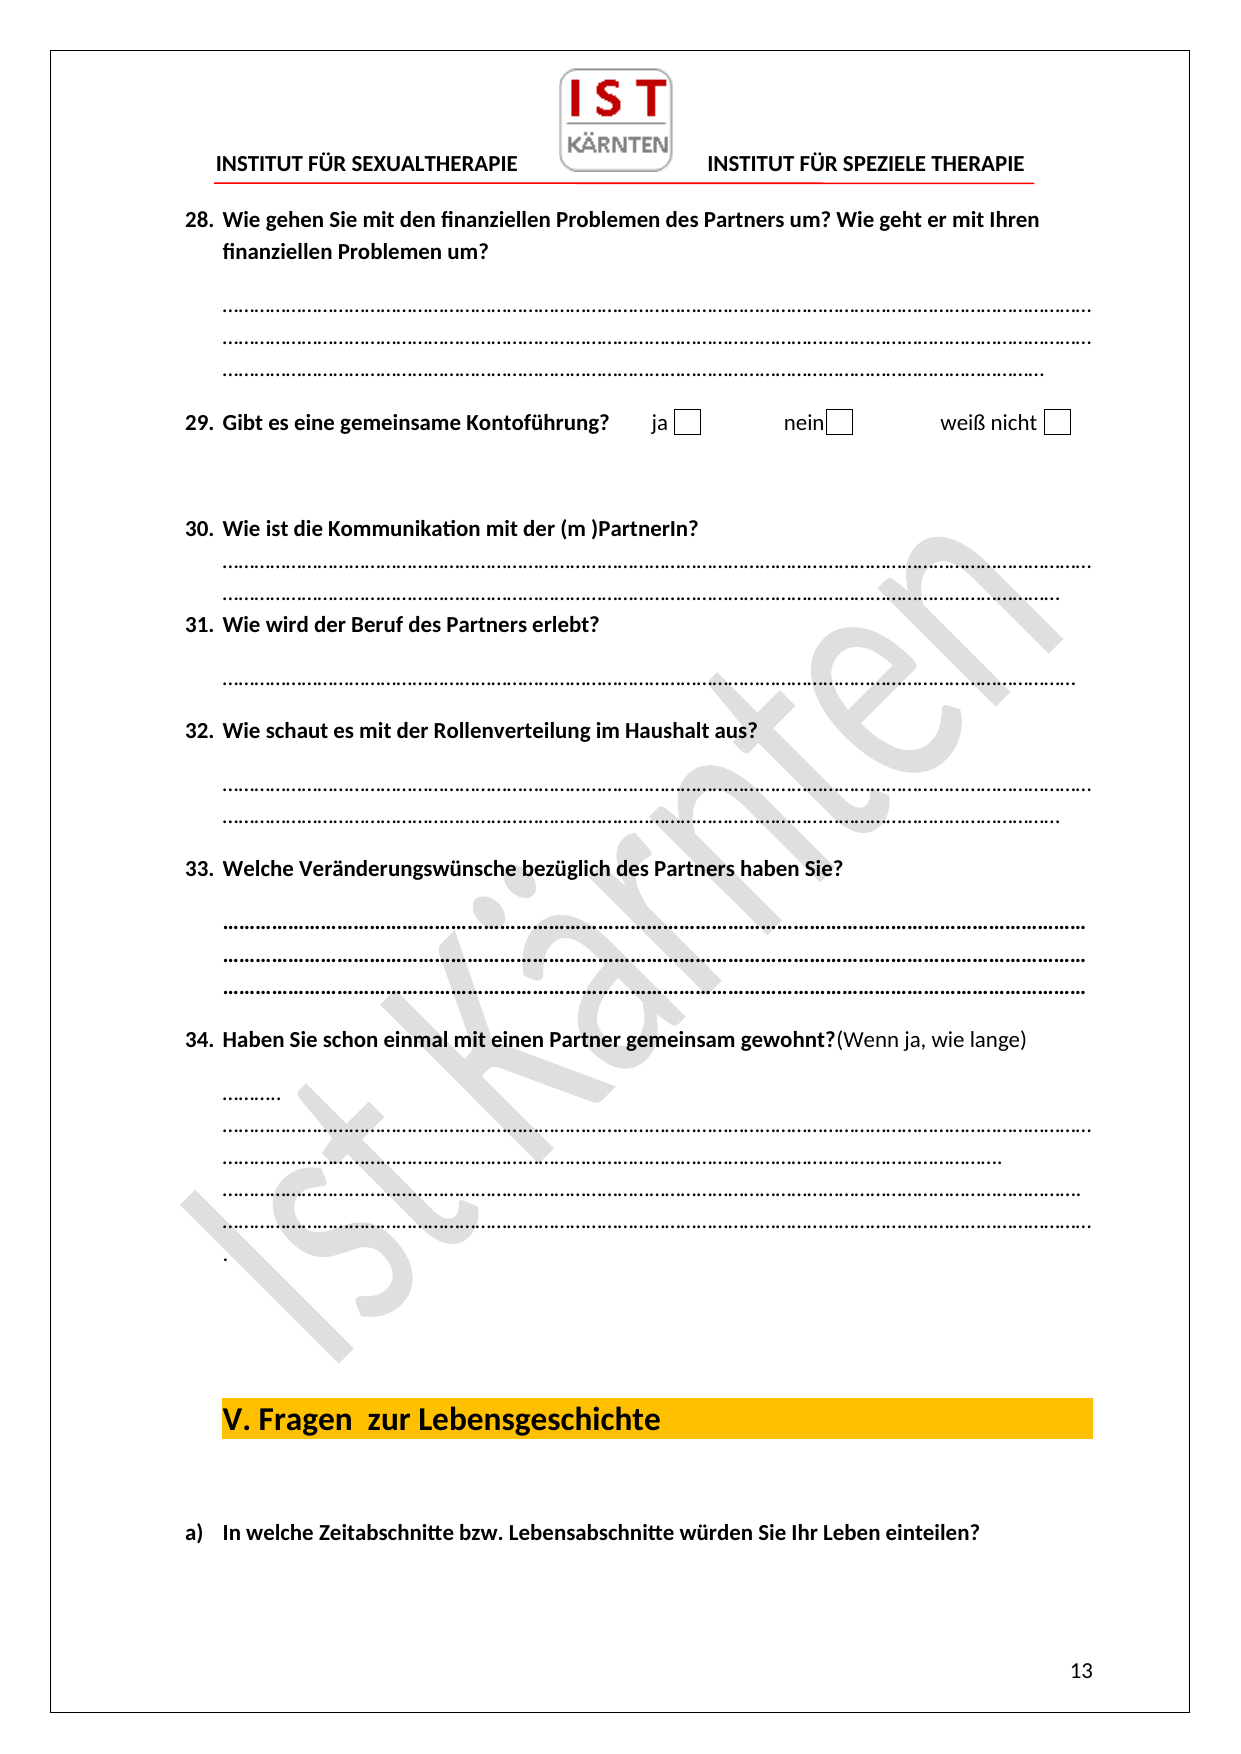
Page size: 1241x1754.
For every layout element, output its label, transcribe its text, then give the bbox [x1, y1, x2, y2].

list Welche Veränderungswünsche bezüglich des Partners haben Sie? [185, 854, 1093, 882]
text V. Fragen zur Lebensgeschichte [222, 1398, 1093, 1439]
list Gibt es eine gemeinsame Kontoführung? ja nein weiß nicht [185, 408, 1093, 436]
text ……………………………………………………………………………………………………………………………………………………………………………………………………………………………………………………………………………………………… [222, 769, 1093, 829]
list In welche Zeitabschnitte bzw. Lebensabschnitte würden Sie Ihr Leben einteilen? [185, 1518, 1093, 1547]
list Wie schaut es mit der Rollenverteilung im Haushalt aus? [185, 716, 1093, 744]
text ……………………………………………………………………………………………………………………………………………… [222, 663, 1093, 691]
list ……………………………………………………………………………………………………………………………………………………………………………………………………………………………………………………………………………………………… [222, 546, 1093, 606]
list Wie ist die Kommunikation mit der (m )PartnerIn? [185, 514, 1093, 542]
text ……………………………………………………………………………………………………………………………………………………………………………………………………………………………………………………………………………………………………………………………………………………………………………………………………………………………………… [222, 907, 1093, 1000]
list Haben Sie schon einmal mit einen Partner gemeinsam gewohnt?(Wenn ja, wie lange) [185, 1025, 1093, 1053]
text ………..…………………………………………………………………………………………………………………………………………………………………………………………………………………………………………………………………………………….……………………………………………………………………………………………………………………………………………….…………………………………………………………………………………………………………………………………………………. [222, 1078, 1093, 1267]
list Wie gehen Sie mit den finanziellen Problemen des Partners um? Wie geht er mit Ihren finanziellen Problemen um? [185, 205, 1093, 265]
picture [559, 53, 676, 172]
text ……………………………………………………………………………………………………………………………………………………………………………………………………………………………………………………………………………………………………………………………………………………………………………………………………………………………………………… [222, 290, 1093, 383]
list Wie wird der Beruf des Partners erlebt? [185, 610, 1093, 638]
